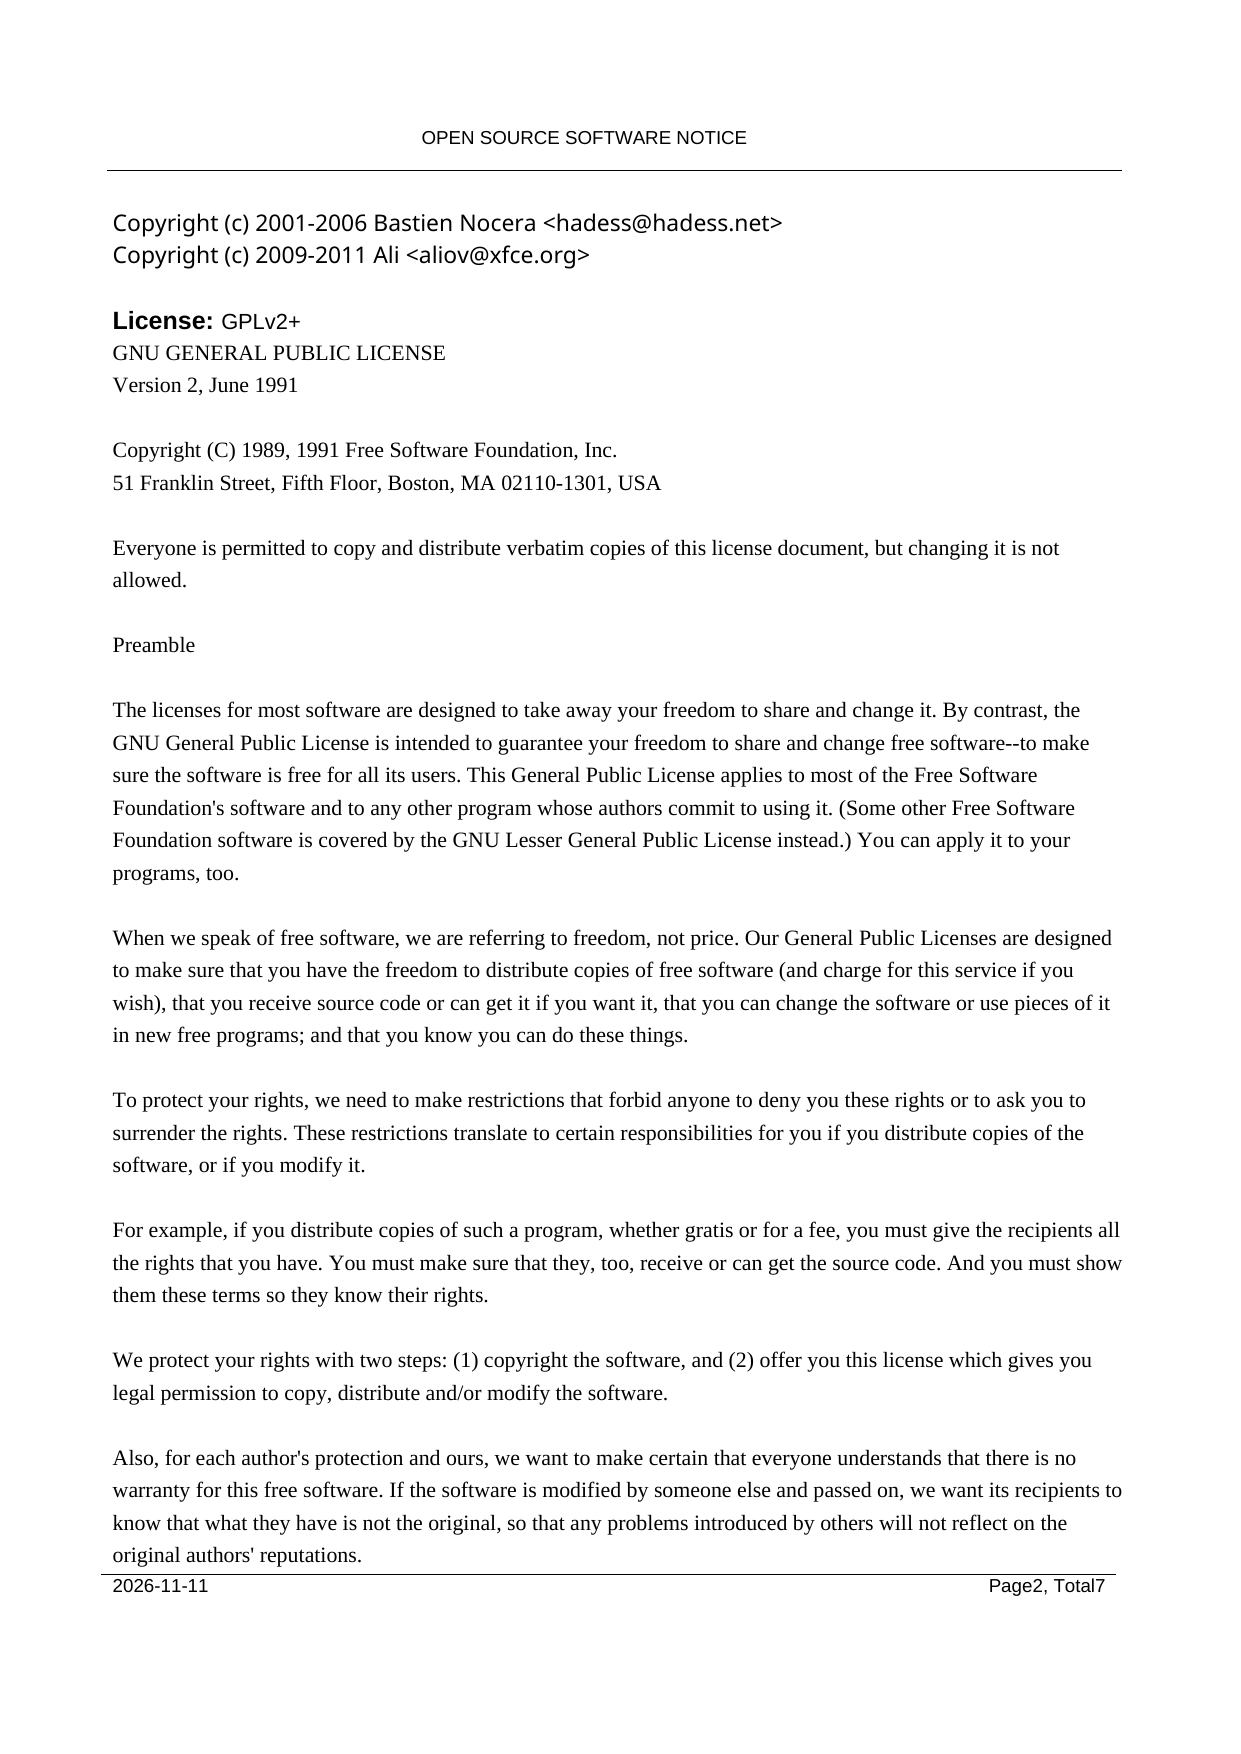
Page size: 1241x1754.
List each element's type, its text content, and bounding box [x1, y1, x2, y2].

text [112, 206, 1128, 304]
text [112, 336, 1128, 1571]
text License: GPLv2+ [112, 304, 1128, 336]
